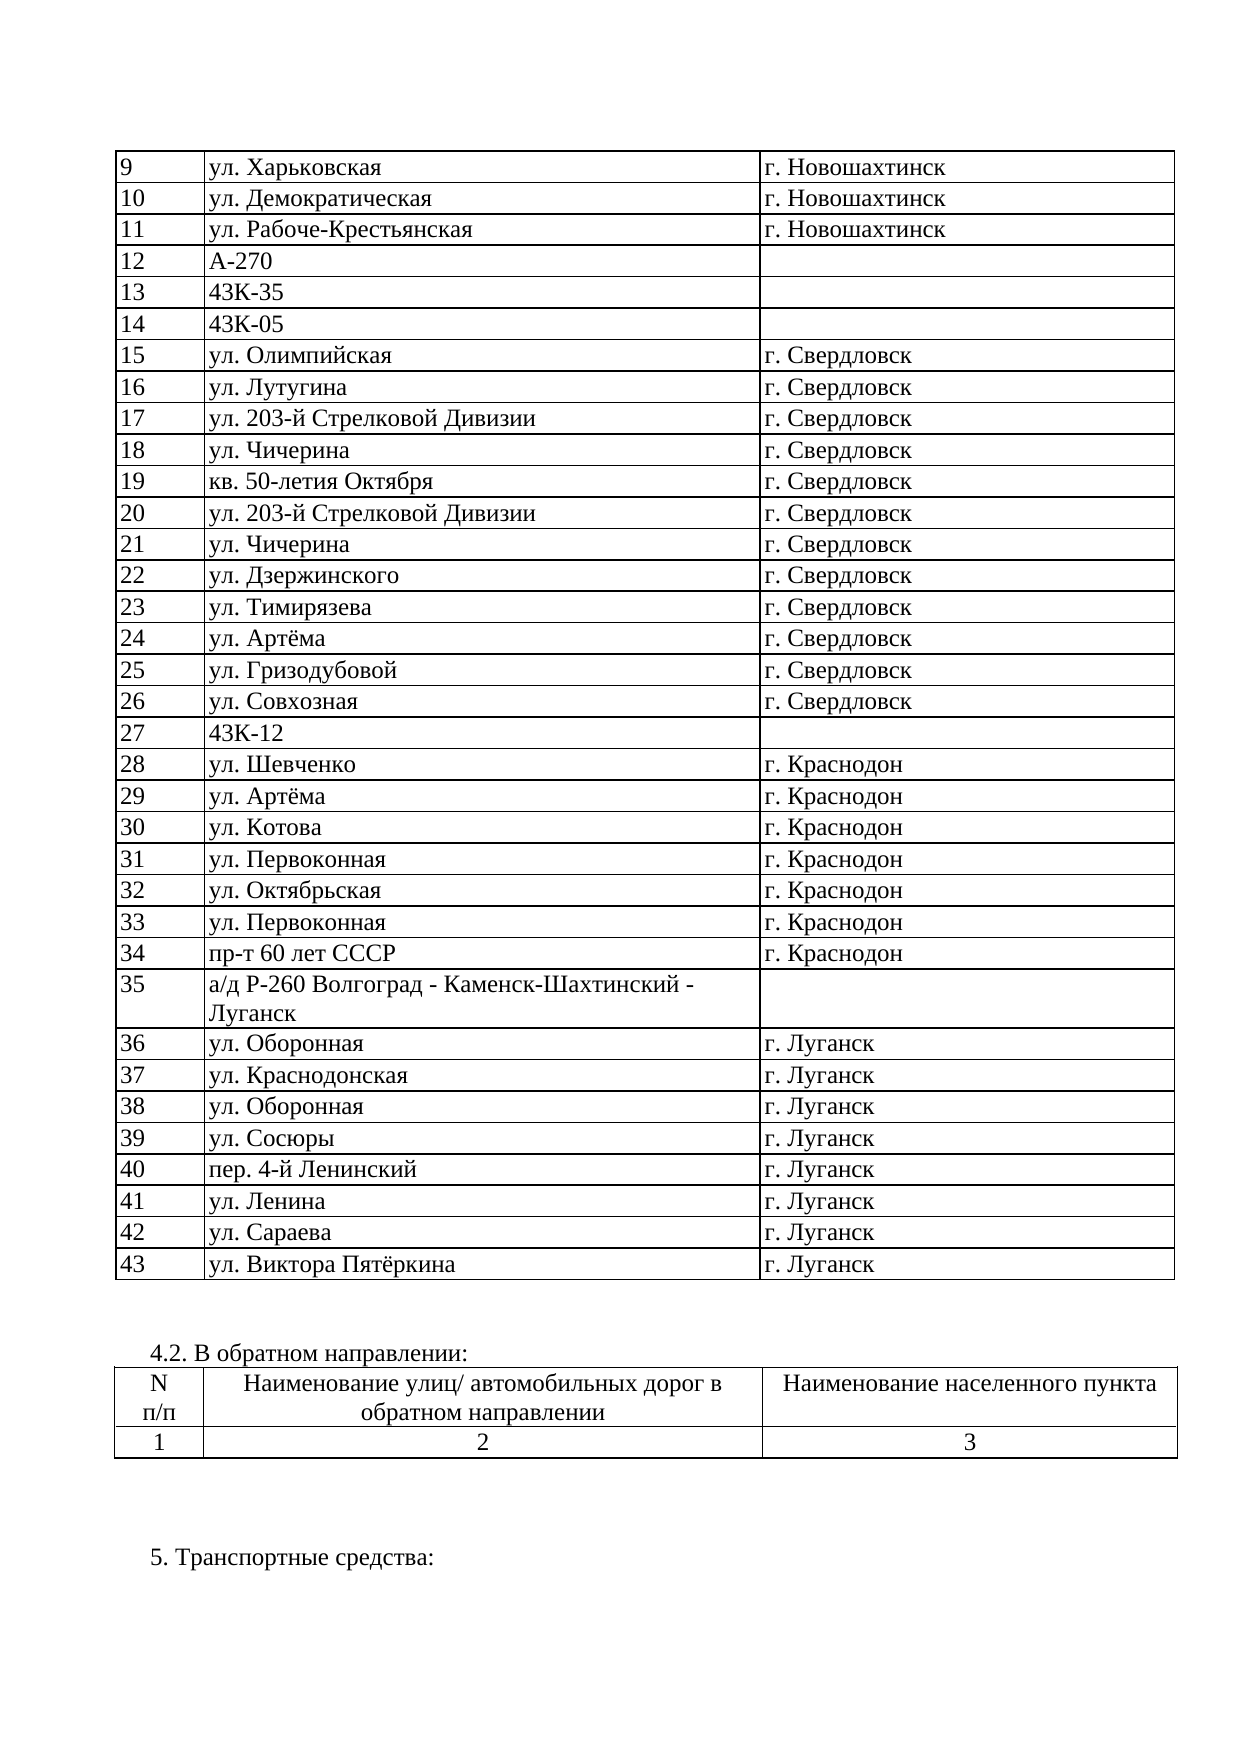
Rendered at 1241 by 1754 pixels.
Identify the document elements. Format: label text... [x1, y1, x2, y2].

table_header Наименование улиц/ автомобильных дорог в обратном направлении [204, 1368, 762, 1426]
table_cell А-270 [205, 246, 759, 276]
table_cell [761, 718, 1174, 748]
table_cell 42 [117, 1217, 204, 1247]
table_cell ул. Сосюры [205, 1123, 759, 1153]
table_cell ул. Краснодонская [205, 1060, 759, 1090]
table_cell г. Свердловск [761, 655, 1174, 685]
table_cell 13 [117, 277, 204, 307]
table_cell 1 [115, 1427, 203, 1457]
table_cell ул. Оборонная [205, 1092, 759, 1121]
table_cell 29 [117, 781, 204, 811]
table_cell 19 [117, 466, 204, 496]
table_cell 22 [117, 561, 204, 590]
table_cell 14 [117, 309, 204, 339]
table_cell ул. Первоконная [205, 907, 759, 936]
table_cell г. Свердловск [761, 592, 1174, 622]
table_cell ул. Ленина [205, 1186, 759, 1216]
table_cell г. Краснодон [761, 875, 1174, 905]
table_cell г. Свердловск [761, 529, 1174, 559]
table_cell 43К-05 [205, 309, 759, 339]
table_cell 21 [117, 529, 204, 559]
table_cell пр-т 60 лет СССР [205, 938, 759, 968]
table_cell ул. Котова [205, 812, 759, 842]
table_cell ул. Рабоче-Крестьянская [205, 215, 759, 244]
table_cell 35 [117, 970, 204, 1027]
table_cell ул. 203-й Стрелковой Дивизии [205, 498, 759, 527]
table_cell г. Новошахтинск [761, 152, 1174, 181]
table_cell ул. Олимпийская [205, 340, 759, 370]
table_cell 30 [117, 812, 204, 842]
table_cell г. Краснодон [761, 749, 1174, 779]
table_cell 11 [117, 215, 204, 244]
table_cell 18 [117, 435, 204, 464]
table_cell 23 [117, 592, 204, 622]
table_cell 10 [117, 183, 204, 213]
table_cell [761, 246, 1174, 276]
table_cell г. Луганск [761, 1155, 1174, 1184]
table_cell г. Свердловск [761, 498, 1174, 527]
table_cell г. Свердловск [761, 372, 1174, 402]
table_cell 32 [117, 875, 204, 905]
table_cell 36 [117, 1029, 204, 1058]
table_cell [761, 309, 1174, 339]
table_cell г. Свердловск [761, 623, 1174, 653]
table_cell 25 [117, 655, 204, 685]
table_cell ул. Оборонная [205, 1029, 759, 1058]
table_cell кв. 50-летия Октября [205, 466, 759, 496]
table_cell г. Свердловск [761, 686, 1174, 716]
table_cell ул. Виктора Пятёркина [205, 1249, 759, 1279]
table_cell 34 [117, 938, 204, 968]
table_cell г. Свердловск [761, 403, 1174, 433]
table_cell ул. Лутугина [205, 372, 759, 402]
text 5. Транспортные средства: [150, 1542, 1090, 1571]
table_cell 26 [117, 686, 204, 716]
table_cell г. Луганск [761, 1217, 1174, 1247]
table_cell [761, 277, 1174, 307]
table_cell 17 [117, 403, 204, 433]
table_cell а/д Р-260 Волгоград - Каменск-Шахтинский - Луганск [205, 970, 759, 1027]
table_cell 39 [117, 1123, 204, 1153]
table_cell г. Свердловск [761, 561, 1174, 590]
table_cell 3 [763, 1426, 1177, 1457]
table_cell г. Свердловск [761, 466, 1174, 496]
table_cell ул. Сараева [205, 1217, 759, 1247]
table_header Наименование населенного пункта [763, 1368, 1177, 1426]
table_cell ул. Октябрьская [205, 875, 759, 905]
table_cell г. Луганск [761, 1123, 1174, 1153]
table_cell 15 [117, 340, 204, 370]
table_cell г. Луганск [761, 1092, 1174, 1121]
table_cell 33 [117, 907, 204, 936]
table_cell 43 [117, 1249, 204, 1279]
table_cell г. Луганск [761, 1186, 1174, 1216]
table_cell г. Краснодон [761, 907, 1174, 936]
table_cell ул. Гризодубовой [205, 655, 759, 685]
table_cell 31 [117, 844, 204, 873]
table_cell ул. Первоконная [205, 844, 759, 873]
table_cell 2 [204, 1427, 762, 1457]
table_cell пер. 4-й Ленинский [205, 1155, 759, 1184]
table_header N п/п [115, 1368, 203, 1426]
table_cell ул. Совхозная [205, 686, 759, 716]
table_cell г. Луганск [761, 1060, 1174, 1090]
table_cell 16 [117, 372, 204, 402]
table_cell ул. Шевченко [205, 749, 759, 779]
table_cell ул. Тимирязева [205, 592, 759, 622]
table_cell ул. Чичерина [205, 435, 759, 464]
table_cell ул. Артёма [205, 623, 759, 653]
table_cell 12 [117, 246, 204, 276]
table_cell [761, 970, 1174, 1027]
table_cell ул. Чичерина [205, 529, 759, 559]
table_cell 24 [117, 623, 204, 653]
table_cell г. Краснодон [761, 938, 1174, 968]
table_cell ул. Харьковская [205, 152, 759, 181]
table_cell г. Свердловск [761, 340, 1174, 370]
table_cell г. Краснодон [761, 844, 1174, 873]
table_cell ул. 203-й Стрелковой Дивизии [205, 403, 759, 433]
table_cell г. Свердловск [761, 435, 1174, 464]
table_cell ул. Дзержинского [205, 561, 759, 590]
text 4.2. В обратном направлении: [150, 1338, 1090, 1366]
table_cell г. Новошахтинск [761, 183, 1174, 213]
table_cell 43К-35 [205, 277, 759, 307]
table_cell 43К-12 [205, 718, 759, 748]
table_cell г. Краснодон [761, 781, 1174, 811]
table_cell 41 [117, 1186, 204, 1216]
table_cell ул. Артёма [205, 781, 759, 811]
table_cell 27 [117, 718, 204, 748]
table_cell 9 [117, 152, 204, 181]
table_cell г. Краснодон [761, 812, 1174, 842]
table_cell 38 [117, 1092, 204, 1121]
table_cell г. Луганск [761, 1249, 1174, 1279]
table_cell 40 [117, 1155, 204, 1184]
table_cell 20 [117, 498, 204, 527]
table_cell 37 [117, 1060, 204, 1090]
table_cell ул. Демократическая [205, 183, 759, 213]
table_cell г. Новошахтинск [761, 215, 1174, 244]
table_cell г. Луганск [761, 1029, 1174, 1058]
table_cell 28 [117, 749, 204, 779]
